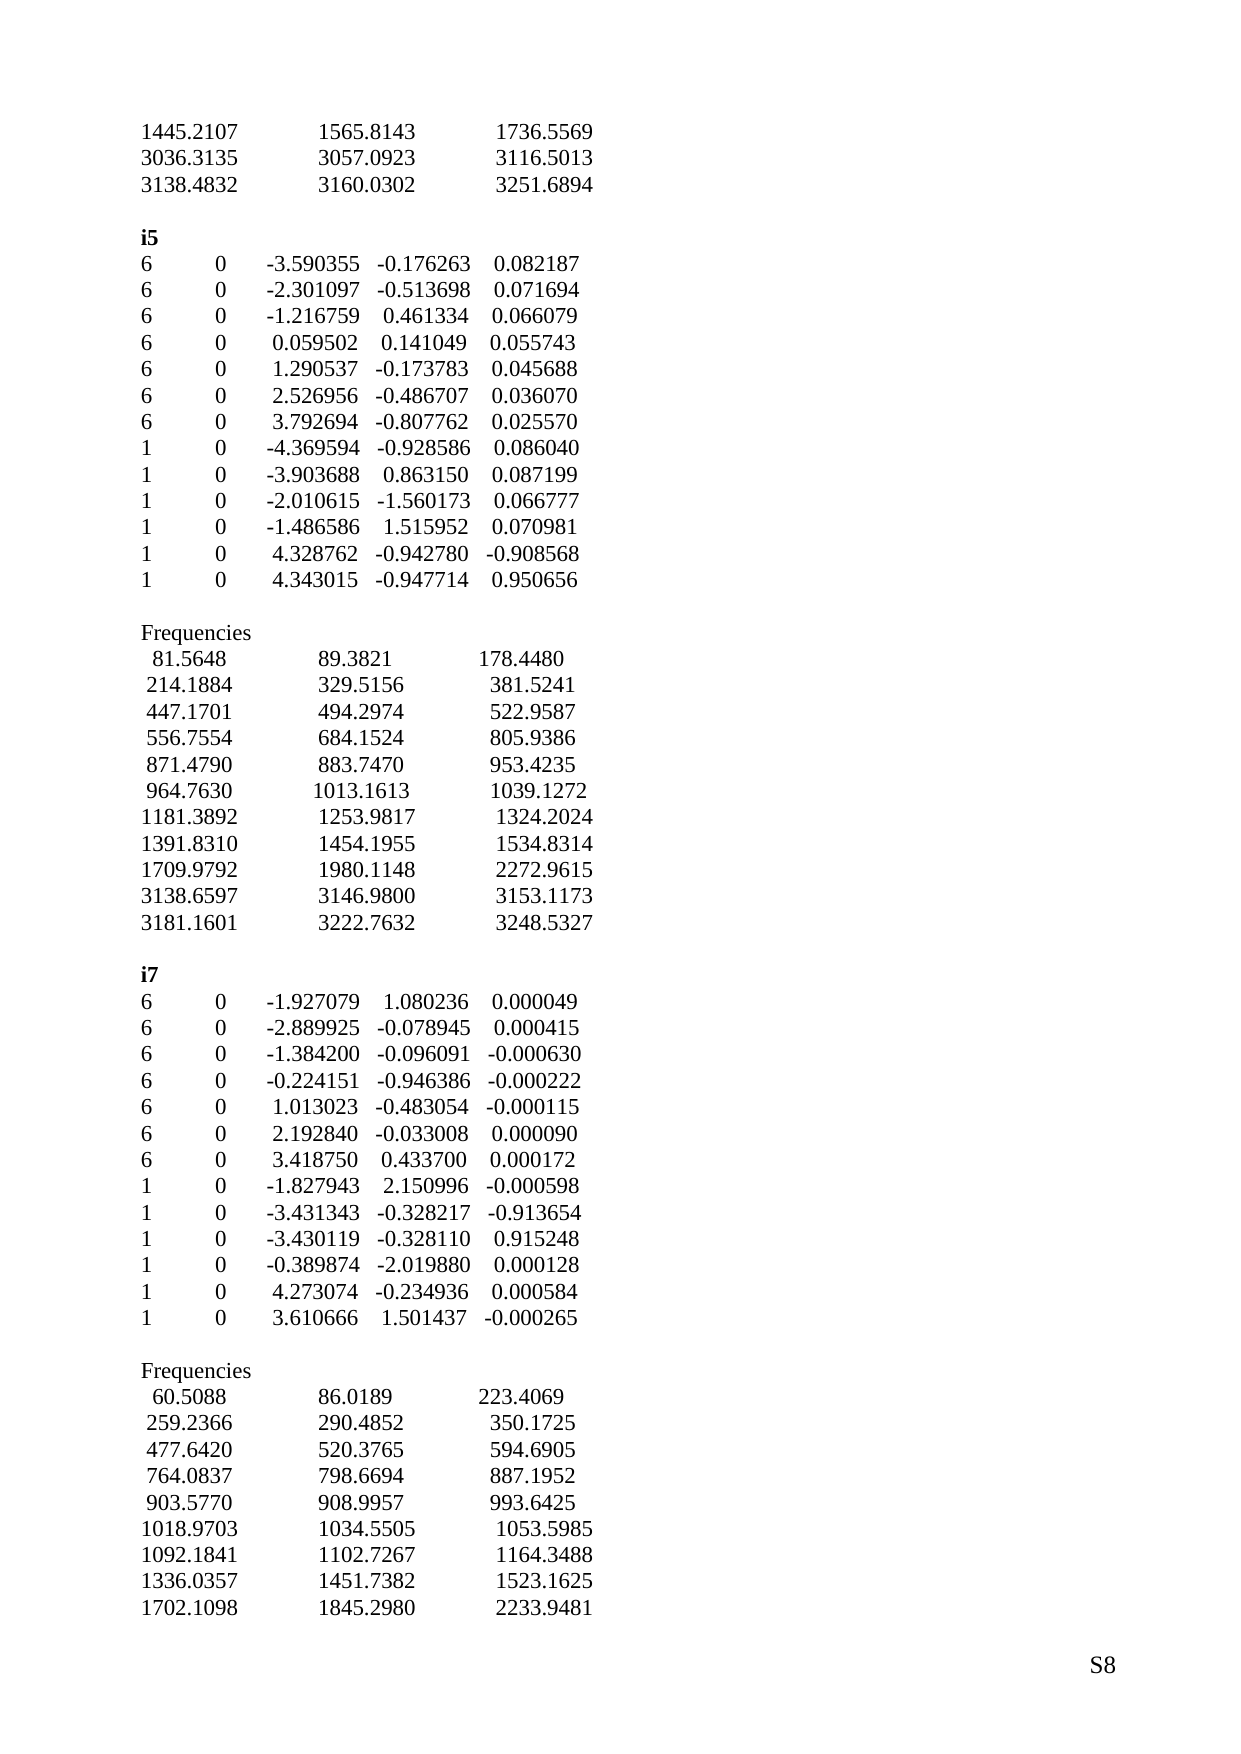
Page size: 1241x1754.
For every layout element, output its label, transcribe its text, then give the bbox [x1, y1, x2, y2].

text 6 0 -2.889925 -0.078945 0.000415 [141, 1014, 1116, 1041]
text 6 0 -2.301097 -0.513698 0.071694 [141, 276, 1116, 303]
text 1018.9703 1034.5505 1053.5985 [141, 1515, 1116, 1541]
text 447.1701 494.2974 522.9587 [141, 698, 1116, 724]
text 1 0 -1.827943 2.150996 -0.000598 [141, 1172, 1116, 1199]
text 1 0 -2.010615 -1.560173 0.066777 [141, 487, 1116, 513]
text 6 0 -1.927079 1.080236 0.000049 [141, 988, 1116, 1014]
text i5 [141, 223, 1116, 250]
text 1 0 -3.430119 -0.328110 0.915248 [141, 1225, 1116, 1251]
text 3181.1601 3222.7632 3248.5327 [141, 909, 1116, 935]
text 1 0 -3.431343 -0.328217 -0.913654 [141, 1199, 1116, 1225]
text 259.2366 290.4852 350.1725 [141, 1409, 1116, 1436]
text 1391.8310 1454.1955 1534.8314 [141, 830, 1116, 856]
text 6 0 2.192840 -0.033008 0.000090 [141, 1119, 1116, 1146]
text 6 0 -1.216759 0.461334 0.066079 [141, 303, 1116, 329]
text 6 0 -3.590355 -0.176263 0.082187 [141, 250, 1116, 276]
text 6 0 -0.224151 -0.946386 -0.000222 [141, 1067, 1116, 1093]
text 1 0 3.610666 1.501437 -0.000265 [141, 1304, 1116, 1330]
text 6 0 1.013023 -0.483054 -0.000115 [141, 1093, 1116, 1119]
text 1 0 4.273074 -0.234936 0.000584 [141, 1278, 1116, 1304]
text 1336.0357 1451.7382 1523.1625 [141, 1568, 1116, 1594]
text 1 0 -1.486586 1.515952 0.070981 [141, 513, 1116, 540]
text 477.6420 520.3765 594.6905 [141, 1436, 1116, 1462]
text 6 0 3.418750 0.433700 0.000172 [141, 1146, 1116, 1172]
text 3138.6597 3146.9800 3153.1173 [141, 882, 1116, 909]
text 871.4790 883.7470 953.4235 [141, 751, 1116, 777]
text 6 0 2.526956 -0.486707 0.036070 [141, 382, 1116, 408]
text 1 0 4.328762 -0.942780 -0.908568 [141, 540, 1116, 566]
text 214.1884 329.5156 381.5241 [141, 672, 1116, 698]
text 1702.1098 1845.2980 2233.9481 [141, 1594, 1116, 1620]
text 903.5770 908.9957 993.6425 [141, 1488, 1116, 1515]
text i7 [141, 961, 1116, 988]
text 1709.9792 1980.1148 2272.9615 [141, 856, 1116, 882]
text 1445.2107 1565.8143 1736.5569 [141, 118, 1116, 144]
text 964.7630 1013.1613 1039.1272 [141, 777, 1116, 803]
text 1 0 4.343015 -0.947714 0.950656 [141, 566, 1116, 592]
text Frequencies [141, 1357, 1116, 1383]
text 764.0837 798.6694 887.1952 [141, 1462, 1116, 1488]
text 6 0 -1.384200 -0.096091 -0.000630 [141, 1041, 1116, 1067]
text Frequencies [141, 619, 1116, 645]
text 3036.3135 3057.0923 3116.5013 [141, 144, 1116, 171]
text 60.5088 86.0189 223.4069 [141, 1383, 1116, 1409]
text 6 0 1.290537 -0.173783 0.045688 [141, 355, 1116, 382]
text 1 0 -4.369594 -0.928586 0.086040 [141, 434, 1116, 461]
text 1092.1841 1102.7267 1164.3488 [141, 1541, 1116, 1568]
text 6 0 0.059502 0.141049 0.055743 [141, 329, 1116, 355]
text 1 0 -3.903688 0.863150 0.087199 [141, 461, 1116, 487]
text 81.5648 89.3821 178.4480 [141, 645, 1116, 672]
text 1 0 -0.389874 -2.019880 0.000128 [141, 1251, 1116, 1278]
text 6 0 3.792694 -0.807762 0.025570 [141, 408, 1116, 434]
text 556.7554 684.1524 805.9386 [141, 724, 1116, 751]
text 3138.4832 3160.0302 3251.6894 [141, 171, 1116, 197]
text 1181.3892 1253.9817 1324.2024 [141, 803, 1116, 830]
